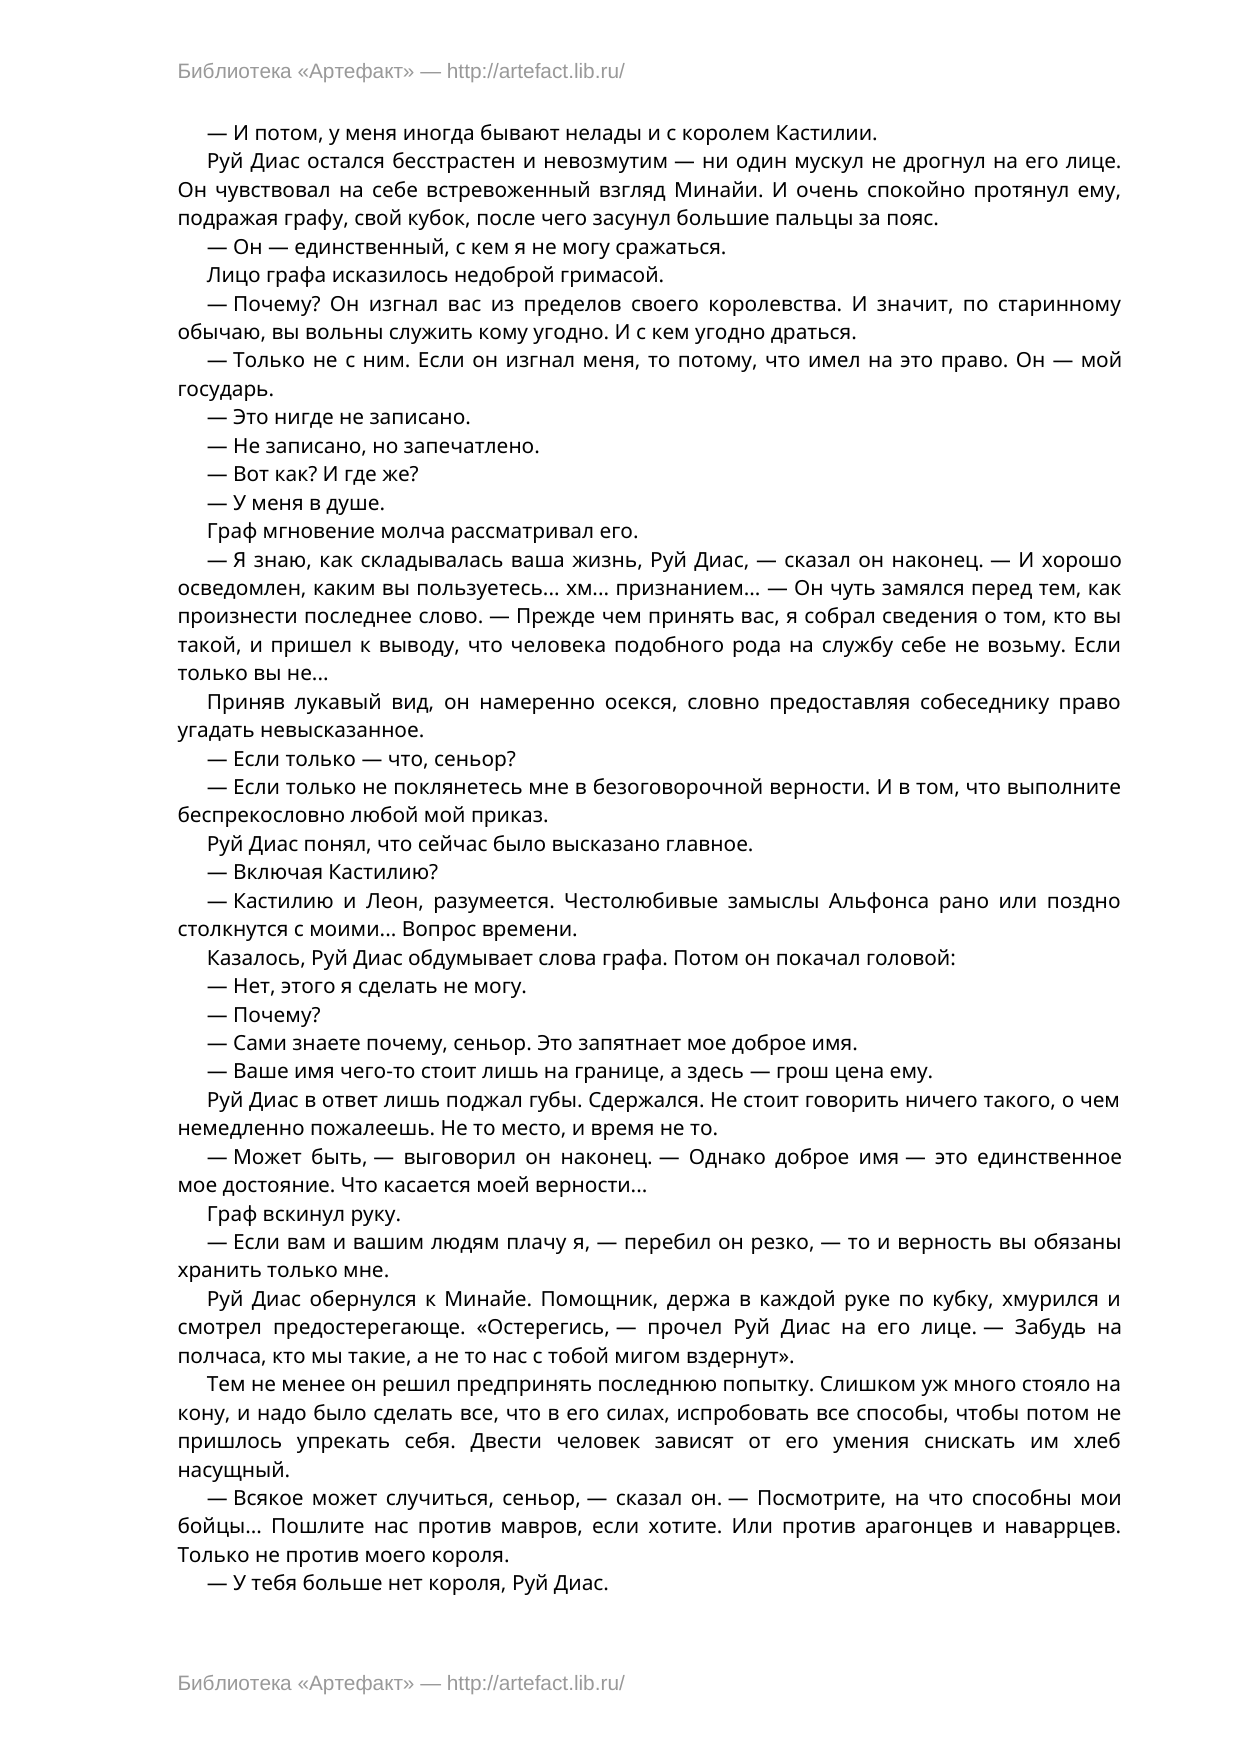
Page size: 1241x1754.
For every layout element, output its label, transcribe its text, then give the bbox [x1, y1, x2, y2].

text Тем не менее он решил предпринять последнюю попытку. Слишком уж много стояло на кону, и надо было сделать все, что в его силах, испробовать все способы, чтобы потом не пришлось упрекать себя. Двести человек зависят от его умения снискать им хлеб насущный. [177, 1369, 1122, 1483]
text — Не записано, но запечатлено. [177, 431, 1122, 459]
text Граф мгновение молча рассматривал его. [177, 516, 1122, 545]
text — Нет, этого я сделать не могу. [177, 971, 1122, 1000]
text — Ваше имя чего-то стоит лишь на границе, а здесь — грош цена ему. [177, 1057, 1122, 1085]
text Лицо графа исказилось недоброй гримасой. [177, 260, 1122, 289]
text Казалось, Руй Диас обдумывает слова графа. Потом он покачал головой: [177, 943, 1122, 971]
text — Это нигде не записано. [177, 402, 1122, 431]
text — Я знаю, как складывалась ваша жизнь, Руй Диас, — сказал он наконец. — И хорошо осведомлен, каким вы пользуетесь... хм... признанием... — Он чуть замялся перед тем, как произнести последнее слово. — Прежде чем принять вас, я собрал сведения о том, кто вы такой, и пришел к выводу, что человека подобного рода на службу себе не возьму. Если только вы не... [177, 545, 1122, 687]
text Руй Диас остался бесстрастен и невозмутим — ни один мускул не дрогнул на его лице. Он чувствовал на себе встревоженный взгляд Минайи. И очень спокойно протянул ему, подражая графу, свой кубок, после чего засунул большие пальцы за пояс. [177, 147, 1122, 232]
text Граф вскинул руку. [177, 1199, 1122, 1227]
text — Он — единственный, с кем я не могу сражаться. [177, 232, 1122, 260]
text — Если только — что, сеньор? [177, 744, 1122, 772]
text — Всякое может случиться, сеньор, — сказал он. — Посмотрите, на что способны мои бойцы... Пошлите нас против мавров, если хотите. Или против арагонцев и наваррцев. Только не против моего короля. [177, 1483, 1122, 1568]
text Приняв лукавый вид, он намеренно осекся, словно предоставляя собеседнику право угадать невысказанное. [177, 687, 1122, 744]
text — Может быть, — выговорил он наконец. — Однако доброе имя — это единственное мое достояние. Что касается моей верности... [177, 1142, 1122, 1199]
text — Сами знаете почему, сеньор. Это запятнает мое доброе имя. [177, 1028, 1122, 1057]
text Руй Диас понял, что сейчас было высказано главное. [177, 829, 1122, 857]
text — Вот как? И где же? [177, 459, 1122, 488]
text — Если только не поклянетесь мне в безоговорочной верности. И в том, что выполните беспрекословно любой мой приказ. [177, 772, 1122, 829]
text — Только не с ним. Если он изгнал меня, то потому, что имел на это право. Он — мой государь. [177, 346, 1122, 402]
text — Если вам и вашим людям плачу я, — перебил он резко, — то и верность вы обязаны хранить только мне. [177, 1227, 1122, 1284]
text — У тебя больше нет короля, Руй Диас. [177, 1568, 1122, 1597]
text — Включая Кастилию? [177, 857, 1122, 886]
text — У меня в душе. [177, 488, 1122, 516]
text Руй Диас обернулся к Минайе. Помощник, держа в каждой руке по кубку, хмурился и смотрел предостерегающе. «Остерегись, — прочел Руй Диас на его лице. — Забудь на полчаса, кто мы такие, а не то нас с тобой мигом вздернут». [177, 1284, 1122, 1369]
text Руй Диас в ответ лишь поджал губы. Сдержался. Не стоит говорить ничего такого, о чем немедленно пожалеешь. Не то место, и время не то. [177, 1085, 1122, 1142]
text — Почему? [177, 1000, 1122, 1028]
text — И потом, у меня иногда бывают нелады и с королем Кастилии. [177, 118, 1122, 147]
text — Кастилию и Леон, разумеется. Честолюбивые замыслы Альфонса рано или поздно столкнутся с моими... Вопрос времени. [177, 886, 1122, 943]
text — Почему? Он изгнал вас из пределов своего королевства. И значит, по старинному обычаю, вы вольны служить кому угодно. И с кем угодно драться. [177, 289, 1122, 346]
